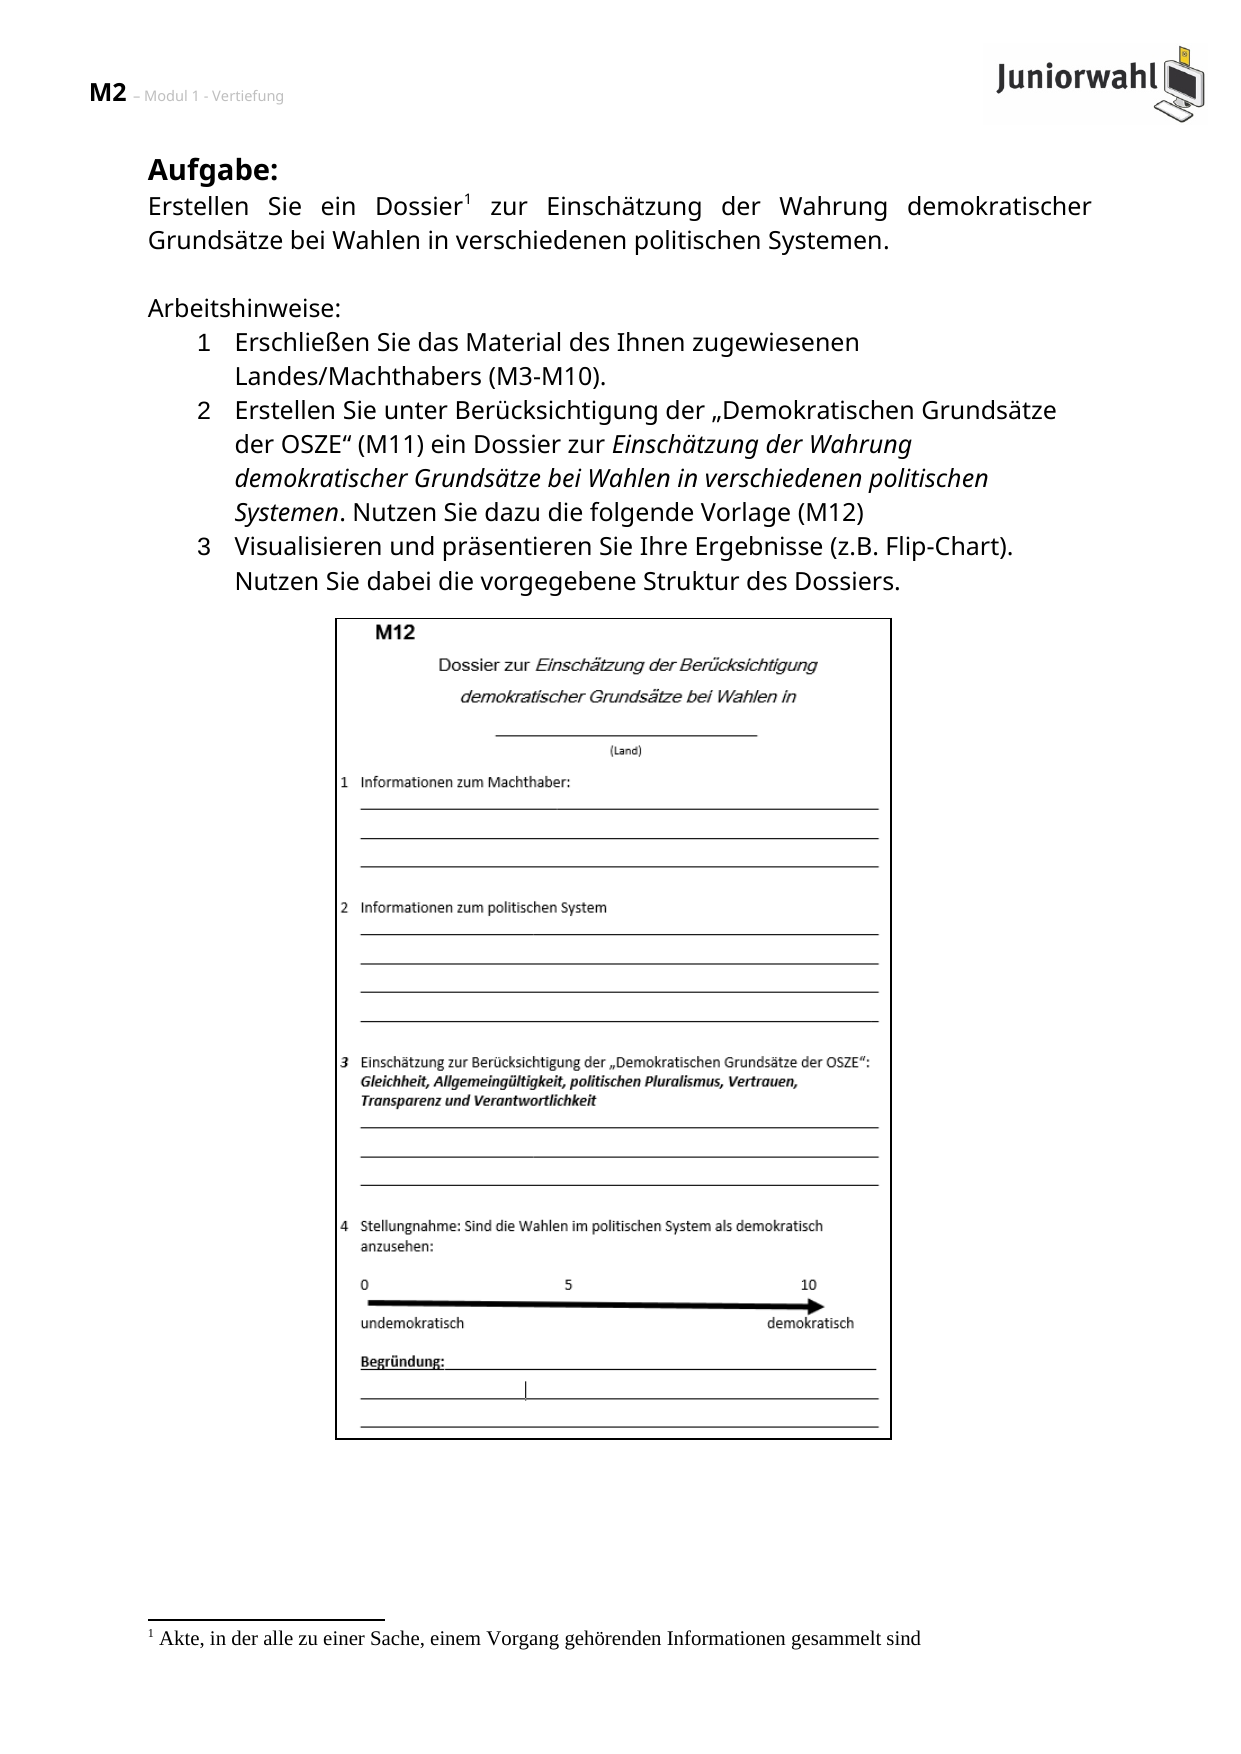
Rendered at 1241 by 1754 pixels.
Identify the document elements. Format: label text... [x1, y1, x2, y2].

list Visualisieren und präsentieren Sie Ihre Ergebnisse (z.B. Flip-Chart). Nutzen Sie dabei die vorgegebene Struktur des Dossiers. [197, 529, 1093, 597]
list Erstellen Sie unter Berücksichtigung der „Demokratischen Grundsätze der OSZE“ (M11) ein Dossier zur Einschätzung der Wahrung demokratischer Grundsätze bei Wahlen in verschiedenen politischen Systemen. Nutzen Sie dazu die folgende Vorlage (M12) [197, 393, 1093, 529]
text Erstellen Sie ein Dossier zur Einschätzung der Wahrung demokratischer Grundsätze bei Wahlen in verschiedenen politischen Systemen. [148, 188, 1093, 257]
picture [983, 43, 1208, 125]
text Aufgabe: [148, 149, 1093, 188]
picture [337, 619, 890, 1438]
list Erschließen Sie das Material des Ihnen zugewiesenen Landes/Machthabers (M3-M10). [197, 325, 1093, 393]
text Arbeitshinweise: [148, 291, 1093, 325]
